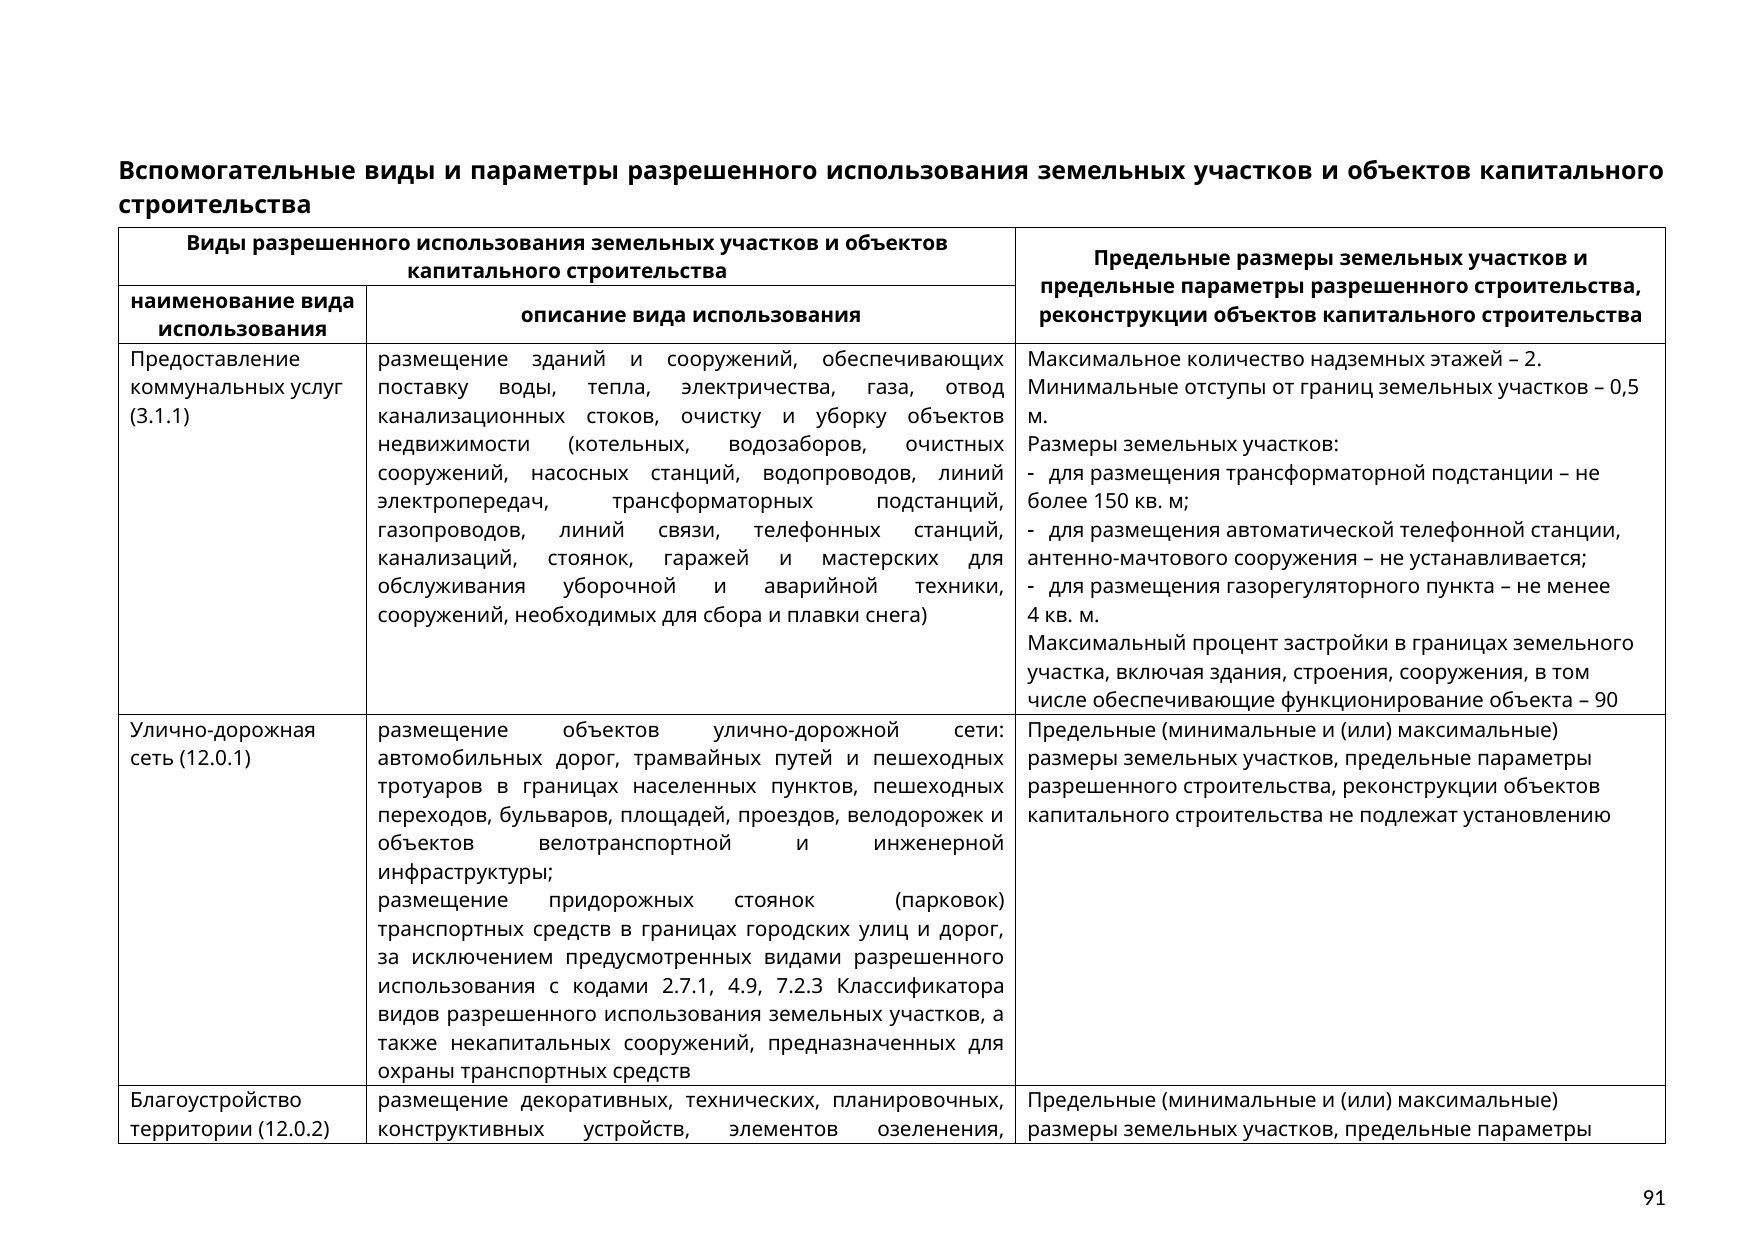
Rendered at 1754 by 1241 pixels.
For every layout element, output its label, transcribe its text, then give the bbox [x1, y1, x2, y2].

table_cell Улично-дорожная сеть (12.0.1) [119, 715, 366, 1084]
table_cell размещение объектов улично-дорожной сети: автомобильных дорог, трамвайных путей и пешеходных тротуаров в границах населенных пунктов, пешеходных переходов, бульваров, площадей, проездов, велодорожек и объектов велотранспортной и инженерной инфраструктуры; размещение придорожных стоянок (парковок) транспортных средств в границах городских улиц и дорог, за исключением предусмотренных видами разрешенного использования с кодами 2.7.1, 4.9, 7.2.3 Классификатора видов разрешенного использования земельных участков, а также некапитальных сооружений, предназначенных для охраны транспортных средств [367, 715, 1015, 1084]
table_cell наименование вида использования [119, 286, 366, 343]
table_cell Благоустройство территории (12.0.2) [119, 1086, 366, 1142]
table_header Предельные размеры земельных участков и предельные параметры разрешенного строительства, реконструкции объектов капитального строительства [1016, 228, 1665, 343]
table_cell Максимальное количество надземных этажей – 2. Минимальные отступы от границ земельных участков – 0,5 м. Размеры земельных участков: для размещения трансформаторной подстанции – не более 150 кв. м; для размещения автоматической телефонной станции, антенно-мачтового сооружения – не устанавливается; для размещения газорегуляторного пункта – не менее 4 кв. м. Максимальный процент застройки в границах земельного участка, включая здания, строения, сооружения, в том числе обеспечивающие функционирование объекта – 90 [1016, 344, 1665, 714]
subtitle Вспомогательные виды и параметры разрешенного использования земельных участков и объектов капитального строительства [118, 153, 1665, 221]
table_cell Предоставление коммунальных услуг (3.1.1) [119, 344, 366, 714]
table_cell описание вида использования [367, 286, 1015, 343]
table_cell размещение зданий и сооружений, обеспечивающих поставку воды, тепла, электричества, газа, отвод канализационных стоков, очистку и уборку объектов недвижимости (котельных, водозаборов, очистных сооружений, насосных станций, водопроводов, линий электропередач, трансформаторных подстанций, газопроводов, линий связи, телефонных станций, канализаций, стоянок, гаражей и мастерских для обслуживания уборочной и аварийной техники, сооружений, необходимых для сбора и плавки снега) [367, 344, 1015, 714]
table_header Виды разрешенного использования земельных участков и объектов капитального строительства [119, 228, 1015, 285]
